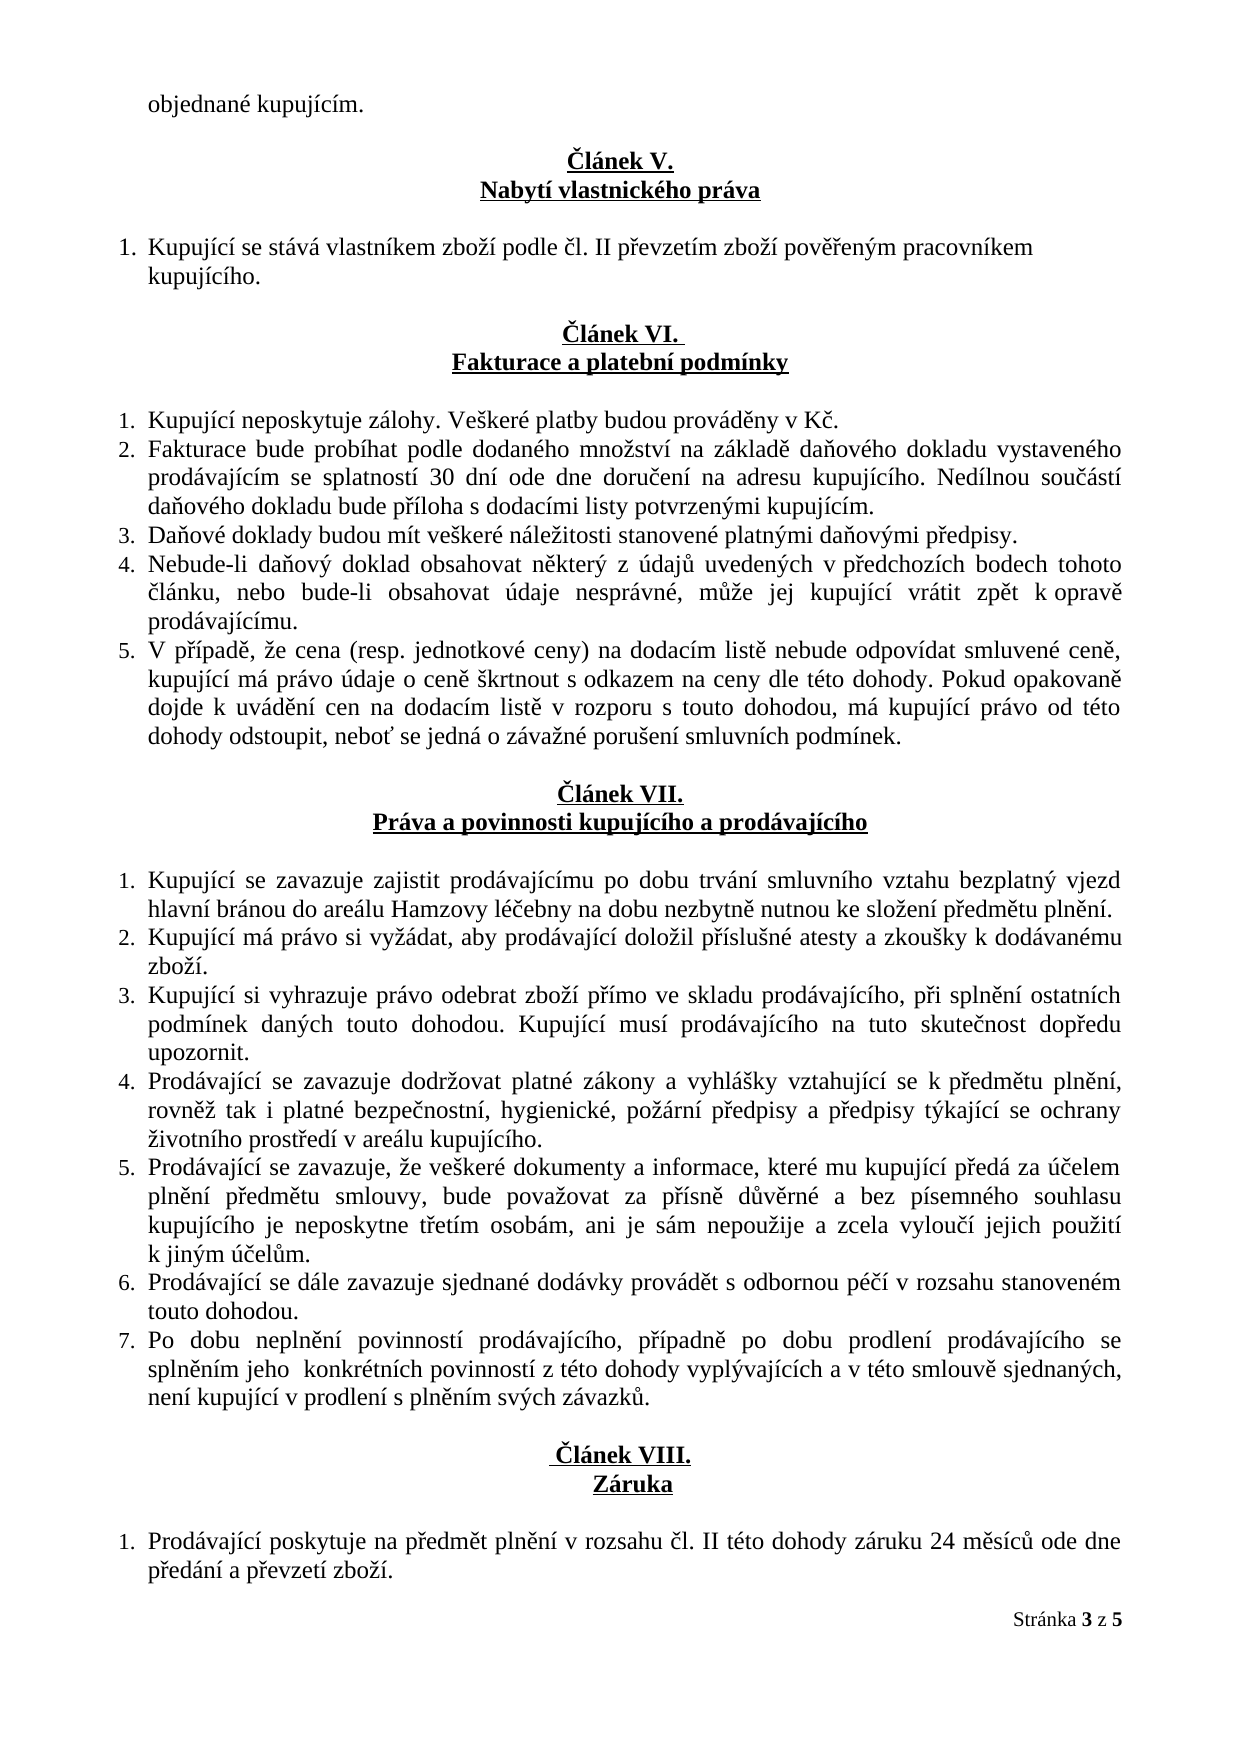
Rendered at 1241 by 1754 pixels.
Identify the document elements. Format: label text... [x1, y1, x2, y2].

text Fakturace a platební podmínky [118, 347, 1122, 376]
list Po dobu neplnění povinností prodávajícího, případně po dobu prodlení prodávajícího se splněním jeho konkrétních povinností z této dohody vyplývajících a v této smlouvě sjednaných, není kupující v prodlení s plněním svých závazků. [118, 1325, 1122, 1411]
list Kupující se stává vlastníkem zboží podle čl. II převzetím zboží pověřeným pracovníkem kupujícího. [118, 232, 1122, 290]
text Článek VIII. [118, 1440, 1122, 1469]
list Fakturace bude probíhat podle dodaného množství na základě daňového dokladu vystaveného prodávajícím se splatností 30 dní ode dne doručení na adresu kupujícího. Nedílnou součástí daňového dokladu bude příloha s dodacími listy potvrzenými kupujícím. [118, 434, 1122, 520]
list Daňové doklady budou mít veškeré náležitosti stanovené platnými daňovými předpisy. [118, 520, 1122, 549]
list Kupující se zavazuje zajistit prodávajícímu po dobu trvání smluvního vztahu bezplatný vjezd hlavní bránou do areálu Hamzovy léčebny na dobu nezbytně nutnou ke složení předmětu plnění. [118, 865, 1122, 922]
text Článek VI. [118, 319, 1122, 347]
list Kupující si vyhrazuje právo odebrat zboží přímo ve skladu prodávajícího, při splnění ostatních podmínek daných touto dohodou. Kupující musí prodávajícího na tuto skutečnost dopředu upozornit. [118, 980, 1122, 1066]
text Článek V. [118, 146, 1122, 175]
list Prodávající poskytuje na předmět plnění v rozsahu čl. II této dohody záruku 24 měsíců ode dne předání a převzetí zboží. [118, 1526, 1122, 1584]
list Nebude-li daňový doklad obsahovat některý z údajů uvedených v předchozích bodech tohoto článku, nebo bude-li obsahovat údaje nesprávné, může jej kupující vrátit zpět k opravě prodávajícímu. [118, 549, 1122, 635]
text Záruka [143, 1469, 1122, 1497]
list Prodávající se dále zavazuje sjednané dodávky provádět s odbornou péčí v rozsahu stanoveném touto dohodou. [118, 1267, 1122, 1325]
text Článek VII. [118, 779, 1122, 807]
text Nabytí vlastnického práva [118, 175, 1122, 204]
list V případě, že cena (resp. jednotkové ceny) na dodacím listě nebude odpovídat smluvené ceně, kupující má právo údaje o ceně škrtnout s odkazem na ceny dle této dohody. Pokud opakovaně dojde k uvádění cen na dodacím listě v rozporu s touto dohodou, má kupující právo od této dohody odstoupit, neboť se jedná o závažné porušení smluvních podmínek. [118, 635, 1122, 750]
list Prodávající se zavazuje, že veškeré dokumenty a informace, které mu kupující předá za účelem plnění předmětu smlouvy, bude považovat za přísně důvěrné a bez písemného souhlasu kupujícího je neposkytne třetím osobám, ani je sám nepoužije a zcela vyloučí jejich použití k jiným účelům. [118, 1152, 1122, 1267]
list Kupující neposkytuje zálohy. Veškeré platby budou prováděny v Kč. [118, 405, 1122, 434]
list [118, 89, 1122, 117]
list Prodávající se zavazuje dodržovat platné zákony a vyhlášky vztahující se k předmětu plnění, rovněž tak i platné bezpečnostní, hygienické, požární předpisy a předpisy týkající se ochrany životního prostředí v areálu kupujícího. [118, 1066, 1122, 1152]
text Práva a povinnosti kupujícího a prodávajícího [118, 807, 1122, 836]
list Kupující má právo si vyžádat, aby prodávající doložil příslušné atesty a zkoušky k dodávanému zboží. [118, 922, 1122, 980]
